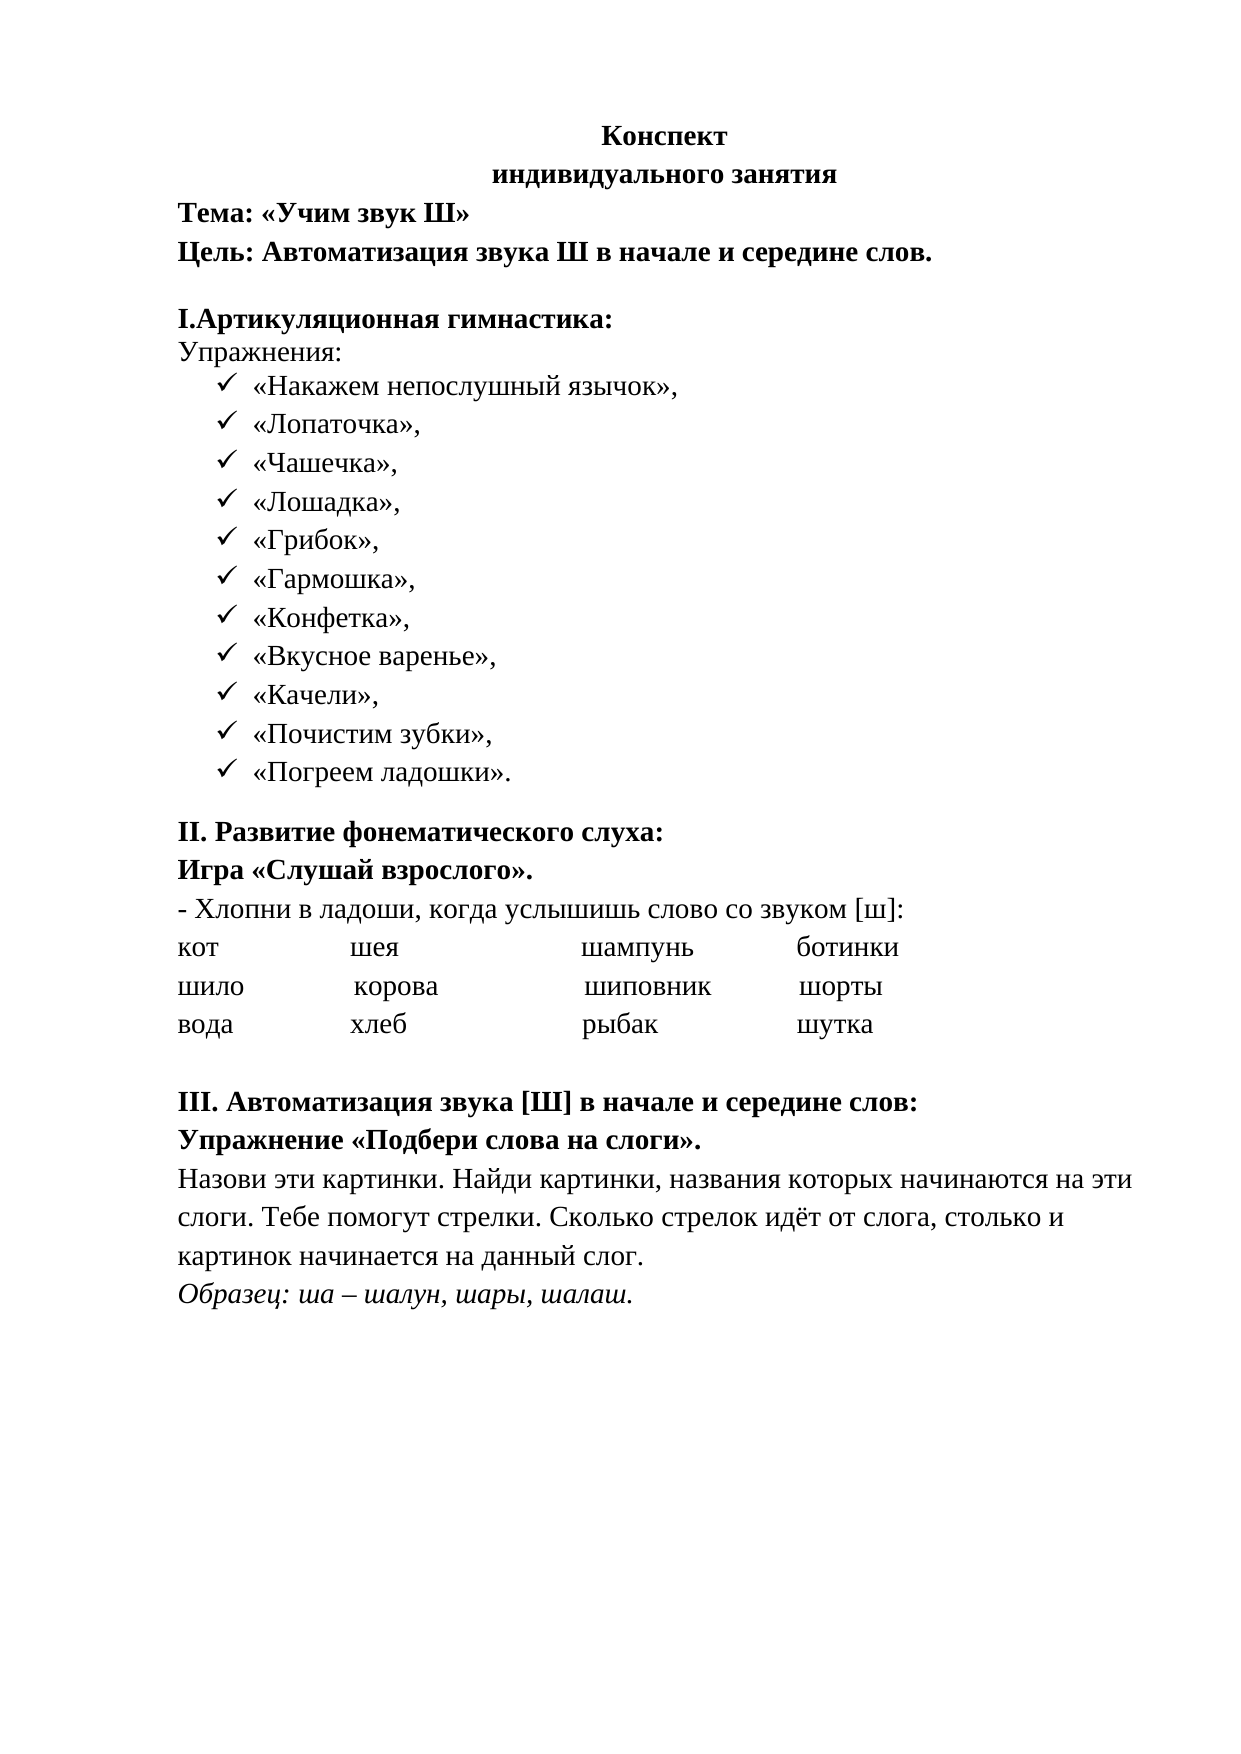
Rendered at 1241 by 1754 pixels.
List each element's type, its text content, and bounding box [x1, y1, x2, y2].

list «Качели», [215, 677, 1152, 711]
text Конспект [177, 118, 1152, 152]
text индивидуального занятия [177, 157, 1152, 190]
list «Погреем ладошки». [215, 754, 1152, 788]
list «Чашечка», [215, 445, 1152, 479]
list «Почистим зубки», [215, 716, 1152, 749]
list «Накажем непослушный язычок», [215, 368, 1152, 402]
text кот шея шампунь ботинки [177, 929, 1152, 963]
text шило корова шиповник шорты [177, 968, 1152, 1002]
text Упражнение «Подбери слова на слоги». [177, 1122, 1152, 1156]
text I.Артикуляционная гимнастика: [177, 301, 1152, 334]
list «Конфетка», [215, 600, 1152, 633]
text III. Автоматизация звука [Ш] в начале и середине слов: [177, 1084, 1152, 1117]
text Образец: ша – шалун, шары, шалаш. [177, 1276, 1152, 1310]
text Тема: «Учим звук Ш» [177, 195, 1152, 229]
text Игра «Слушай взрослого». [177, 852, 1152, 886]
list «Лопаточка», [215, 407, 1152, 440]
text вода хлеб рыбак шутка [177, 1007, 1152, 1040]
list «Лошадка», [215, 484, 1152, 517]
text Назови эти картинки. Найди картинки, названия которых начинаются на эти слоги. Тебе помогут стрелки. Сколько стрелок идёт от слога, столько и картинок начинается на данный слог. [177, 1161, 1152, 1271]
text Цель: Автоматизация звука Ш в начале и середине слов. [177, 234, 1152, 267]
list «Грибок», [215, 522, 1152, 556]
text Упражнения: [177, 334, 1152, 368]
text - Хлопни в ладоши, когда услышишь слово со звуком [ш]: [177, 891, 1152, 924]
text II. Развитие фонематического слуха: [177, 814, 1152, 847]
list «Гармошка», [215, 561, 1152, 595]
list «Вкусное варенье», [215, 638, 1152, 672]
